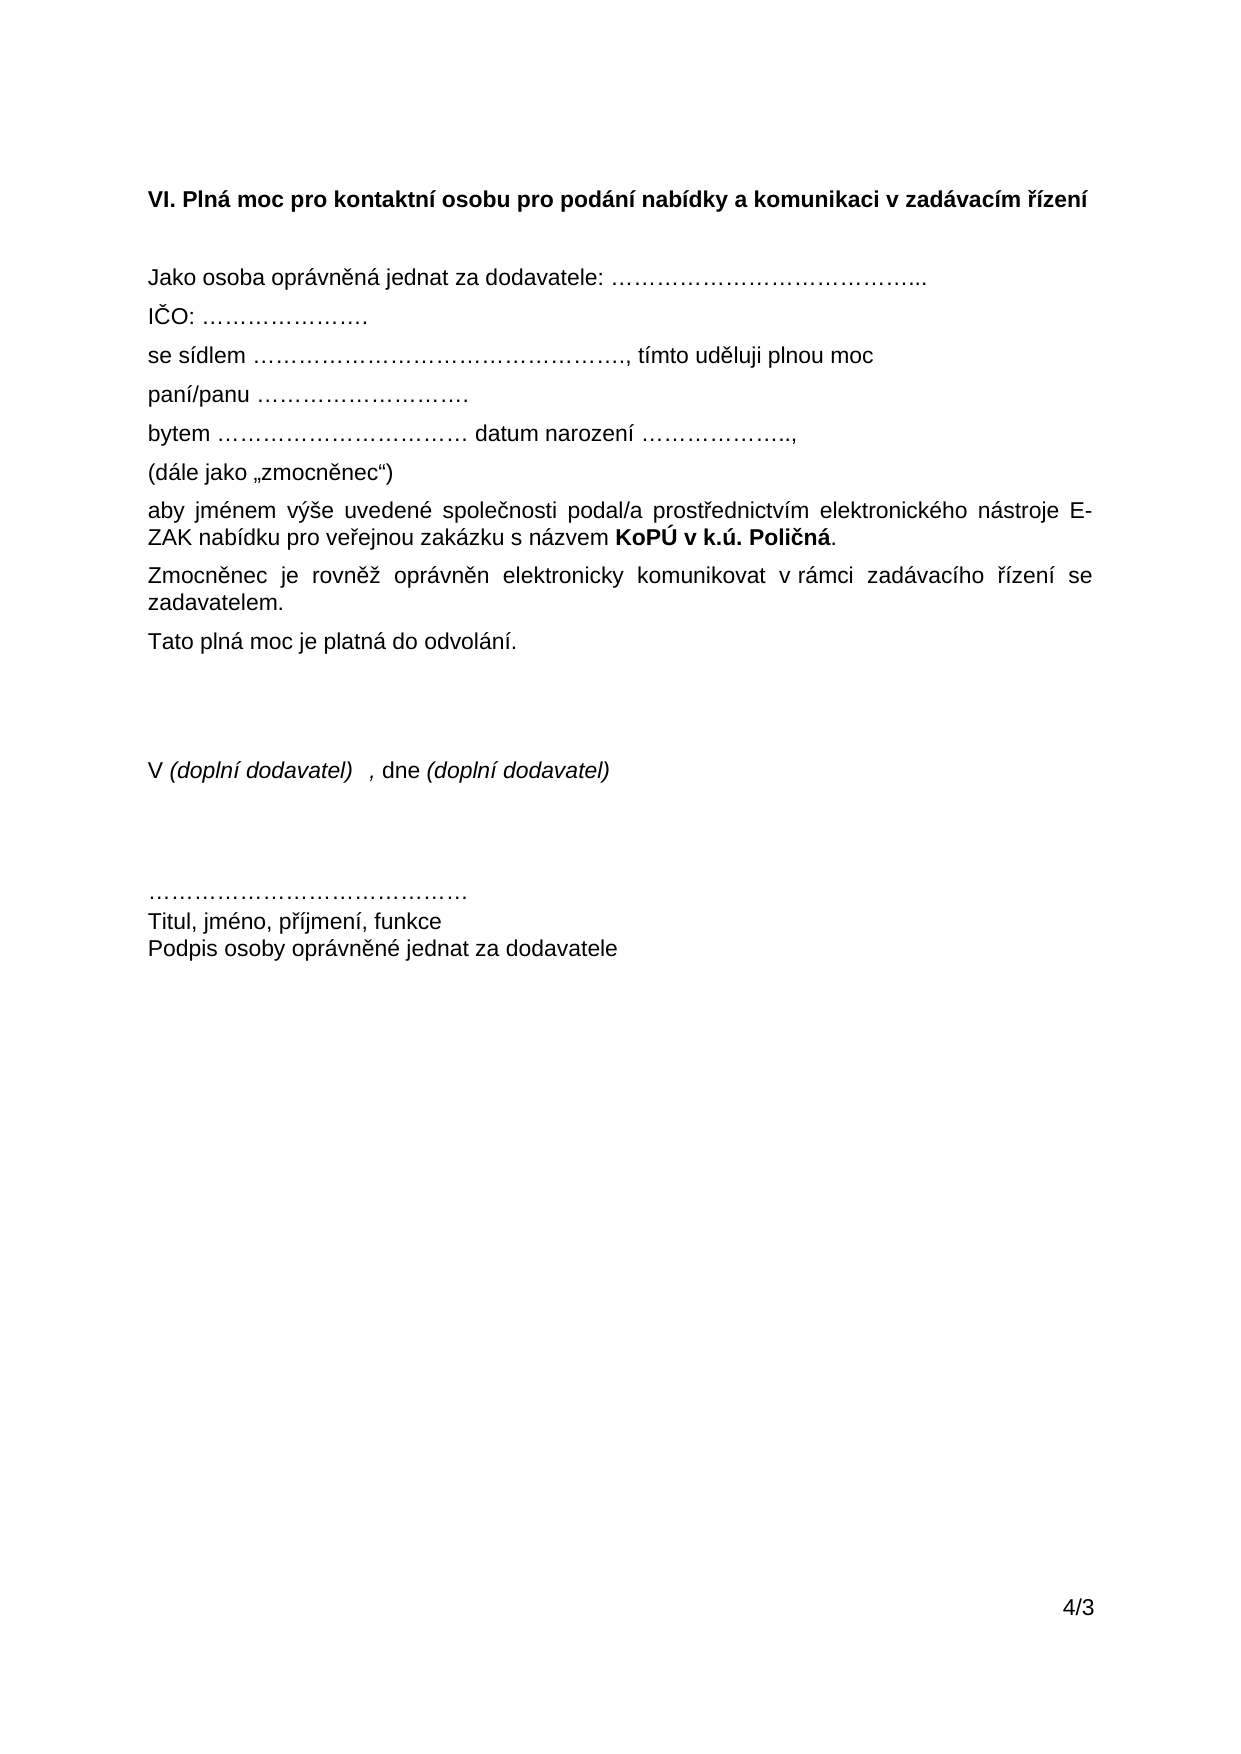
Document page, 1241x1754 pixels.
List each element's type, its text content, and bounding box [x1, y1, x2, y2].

text Podpis osoby oprávněné jednat za dodavatele [148, 934, 1093, 961]
text Tato plná moc je platná do odvolání. [148, 628, 1093, 654]
text Zmocněnec je rovněž oprávněn elektronicky komunikovat v rámci zadávacího řízení se zadavatelem. [148, 562, 1093, 615]
text (dále jako „zmocněnec“) [148, 458, 1093, 485]
text se sídlem …………………………………………., tímto uděluji plnou moc [148, 342, 1093, 368]
text Titul, jméno, příjmení, funkce [148, 908, 1093, 934]
text IČO: …………………. [148, 303, 1093, 329]
text …………………………………… [148, 878, 1093, 904]
text bytem …………………………… datum narození ……………….., [148, 419, 1093, 446]
text paní/panu ………………………. [148, 381, 1093, 407]
text aby jménem výše uvedené společnosti podal/a prostřednictvím elektronického nástroje E-ZAK nabídku pro veřejnou zakázku s názvem KoPÚ v k.ú. Poličná. [148, 497, 1093, 550]
text Jako osoba oprávněná jednat za dodavatele: …………………………………... [148, 264, 1093, 291]
text V (doplní dodavatel) , dne (doplní dodavatel) [148, 757, 1093, 783]
text VI. Plná moc pro kontaktní osobu pro podání nabídky a komunikaci v zadávacím řízení [148, 186, 1093, 213]
